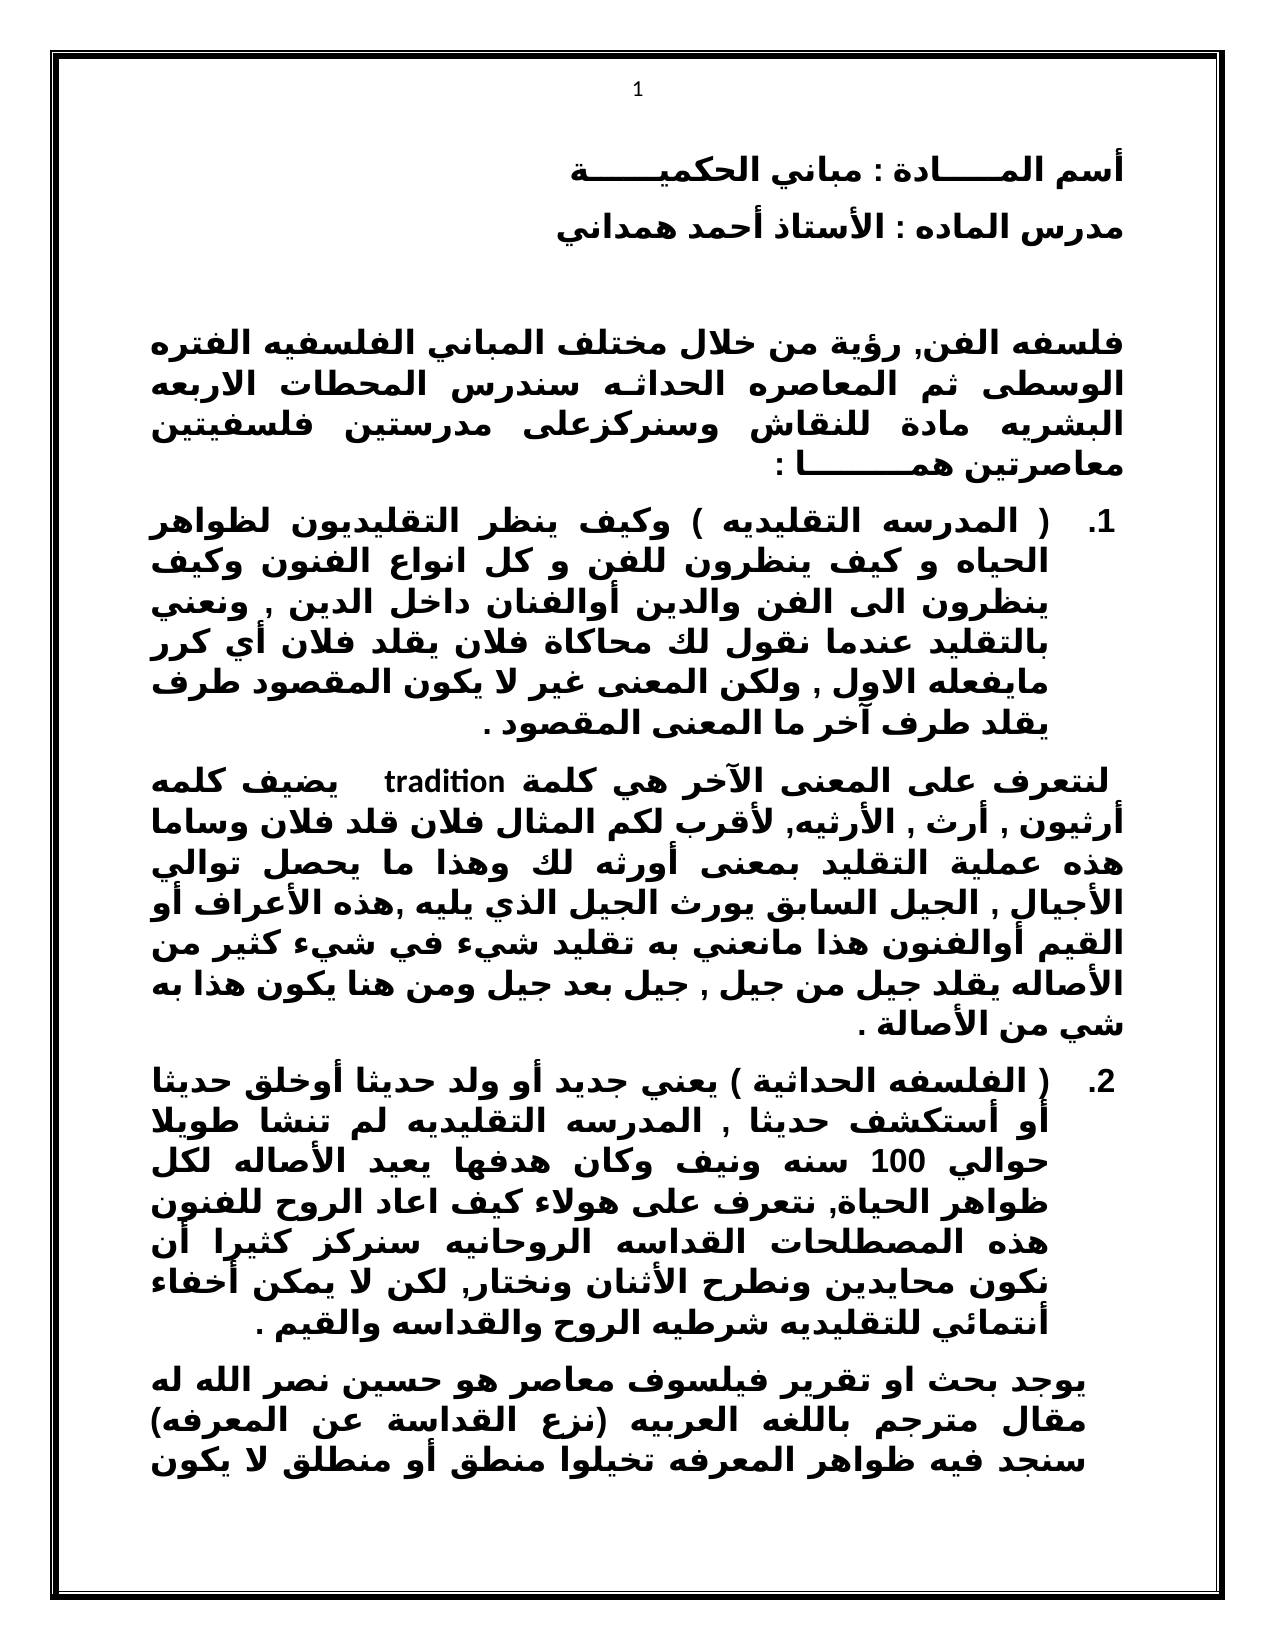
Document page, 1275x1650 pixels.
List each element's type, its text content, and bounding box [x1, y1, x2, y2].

text أسم المـــــادة : مباني الحكميــــــة [150, 150, 1125, 188]
list ( الفلسفه الحداثية ) يعني جديد أو ولد حديثا أوخلق حديثا أو أستكشف حديثا , المدرسه التقليديه لم تنشا طويلا حوالي 100 سنه ونيف وكان هدفها يعيد الأصاله لكل ظواهر الحياة, نتعرف على هولاء كيف اعاد الروح للفنون هذه المصطلحات القداسه الروحانيه سنركز كثيرا أن نكون محايدين ونطرح الأثنان ونختار, لكن لا يمكن أخفاء أنتمائي للتقليديه شرطيه الروح والقداسه والقيم . [150, 1061, 1087, 1341]
text لنتعرف على المعنى الآخر هي كلمة tradition يضيف كلمه أرثيون , أرث , الأرثيه, لأقرب لكم المثال فلان قلد فلان وساما هذه عملية التقليد بمعنى أورثه لك وهذا ما يحصل توالي الأجيال , الجيل السابق يورث الجيل الذي يليه ,هذه الأعراف أو القيم أوالفنون هذا مانعني به تقليد شيء في شيء كثير من الأصاله يقلد جيل من جيل , جيل بعد جيل ومن هنا يكون هذا به شي من الأصالة . [150, 760, 1125, 1042]
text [150, 1360, 1087, 1479]
text مدرس الماده : الأستاذ أحمد همداني [150, 207, 1125, 245]
list ( المدرسه التقليديه ) وكيف ينظر التقليديون لظواهر الحياه و كيف ينظرون للفن و كل انواع الفنون وكيف ينظرون الى الفن والدين أوالفنان داخل الدين , ونعني بالتقليد عندما نقول لك محاكاة فلان يقلد فلان أي كرر مايفعله الاول , ولكن المعنى غير لا يكون المقصود طرف يقلد طرف آخر ما المعنى المقصود . [150, 501, 1087, 741]
text فلسفه الفن, رؤية من خلال مختلف المباني الفلسفيه الفتره الوسطى ثم المعاصره الحداثـه سندرس المحطات الاربعه البشريه مادة للنقاش وسنركزعلى مدرستين فلسفيتين معاصرتين همـــــــــا : [150, 323, 1125, 483]
